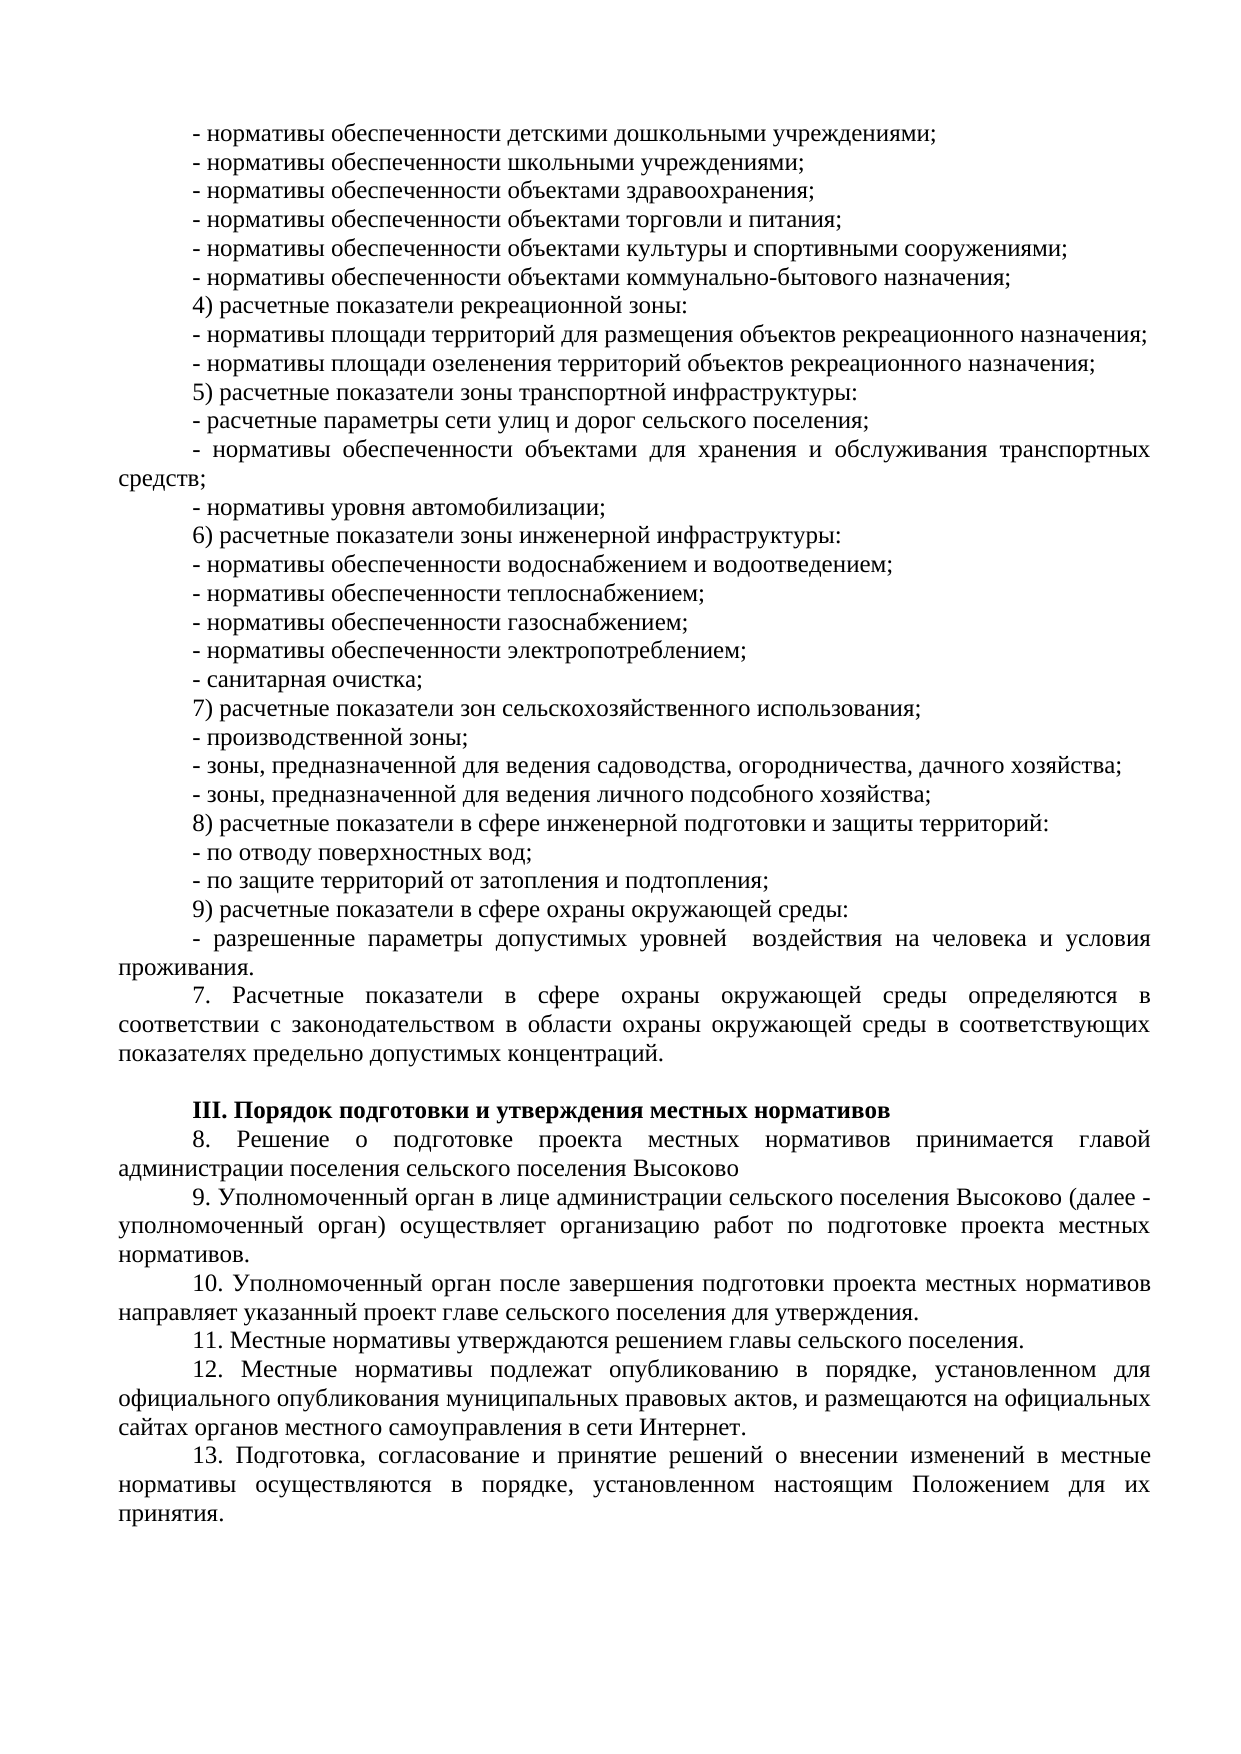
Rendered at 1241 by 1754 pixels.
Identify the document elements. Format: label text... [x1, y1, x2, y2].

text - производственной зоны; [118, 722, 1152, 751]
text 8. Решение о подготовке проекта местных нормативов принимается главой администрации поселения сельского поселения Высоково [118, 1124, 1152, 1182]
text 13. Подготовка, согласование и принятие решений о внесении изменений в местные нормативы осуществляются в порядке, установленном настоящим Положением для их принятия. [118, 1441, 1152, 1527]
text 11. Местные нормативы утверждаются решением главы сельского поселения. [118, 1326, 1152, 1354]
text - по защите территорий от затопления и подтопления; [118, 866, 1152, 894]
text - нормативы обеспеченности объектами для хранения и обслуживания транспортных средств; [118, 434, 1152, 492]
text 9. Уполномоченный орган в лице администрации сельского поселения Высоково (далее - уполномоченный орган) осуществляет организацию работ по подготовке проекта местных нормативов. [118, 1182, 1152, 1268]
text - по отводу поверхностных вод; [118, 837, 1152, 866]
text 7. Расчетные показатели в сфере охраны окружающей среды определяются в соответствии с законодательством в области охраны окружающей среды в соответствующих показателях предельно допустимых концентраций. [118, 981, 1152, 1067]
text - зоны, предназначенной для ведения садоводства, огородничества, дачного хозяйства; [118, 751, 1152, 779]
text - нормативы обеспеченности электропотреблением; [118, 636, 1152, 664]
text - нормативы обеспеченности объектами коммунально-бытового назначения; [118, 262, 1152, 291]
text - разрешенные параметры допустимых уровней воздействия на человека и условия проживания. [118, 923, 1152, 981]
text 9) расчетные показатели в сфере охраны окружающей среды: [118, 894, 1152, 923]
text 10. Уполномоченный орган после завершения подготовки проекта местных нормативов направляет указанный проект главе сельского поселения для утверждения. [118, 1268, 1152, 1326]
text 12. Местные нормативы подлежат опубликованию в порядке, установленном для официального опубликования муниципальных правовых актов, и размещаются на официальных сайтах органов местного самоуправления в сети Интернет. [118, 1354, 1152, 1441]
text III. Порядок подготовки и утверждения местных нормативов [118, 1096, 1152, 1124]
text 4) расчетные показатели рекреационной зоны: [118, 291, 1152, 319]
text 6) расчетные показатели зоны инженерной инфраструктуры: [118, 521, 1152, 549]
text - нормативы обеспеченности газоснабжением; [118, 607, 1152, 636]
text - нормативы обеспеченности детскими дошкольными учреждениями; [118, 118, 1152, 147]
text - нормативы площади территорий для размещения объектов рекреационного назначения; [118, 319, 1152, 348]
text 7) расчетные показатели зон сельскохозяйственного использования; [118, 693, 1152, 722]
text - зоны, предназначенной для ведения личного подсобного хозяйства; [118, 779, 1152, 808]
text - нормативы обеспеченности объектами культуры и спортивными сооружениями; [118, 233, 1152, 262]
text - нормативы обеспеченности объектами здравоохранения; [118, 176, 1152, 204]
text - нормативы обеспеченности водоснабжением и водоотведением; [118, 549, 1152, 578]
text 5) расчетные показатели зоны транспортной инфраструктуры: [118, 377, 1152, 406]
text - нормативы обеспеченности теплоснабжением; [118, 578, 1152, 607]
text - нормативы площади озеленения территорий объектов рекреационного назначения; [118, 348, 1152, 377]
text - нормативы обеспеченности школьными учреждениями; [118, 147, 1152, 176]
text 8) расчетные показатели в сфере инженерной подготовки и защиты территорий: [118, 808, 1152, 837]
text - нормативы обеспеченности объектами торговли и питания; [118, 204, 1152, 233]
text - нормативы уровня автомобилизации; [118, 492, 1152, 521]
text - расчетные параметры сети улиц и дорог сельского поселения; [118, 406, 1152, 434]
text - санитарная очистка; [118, 664, 1152, 693]
